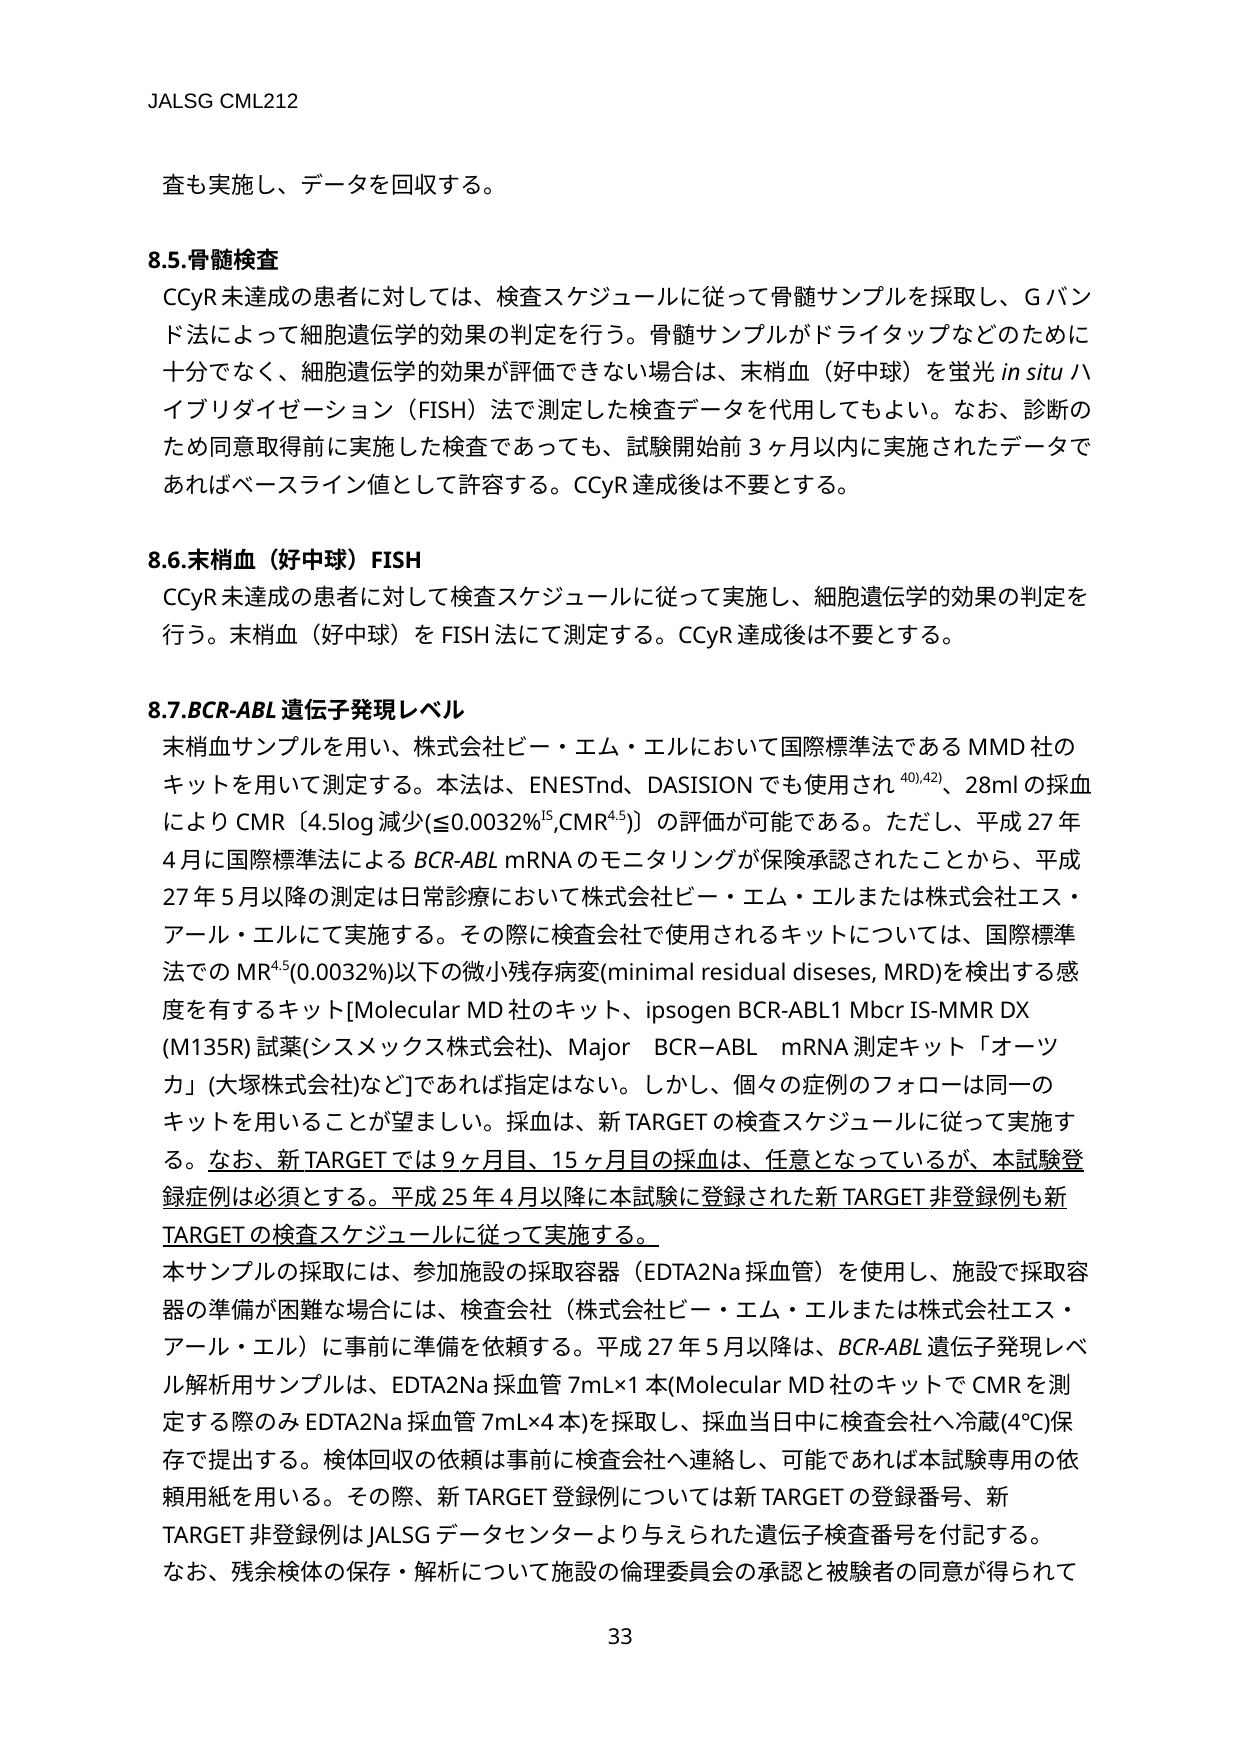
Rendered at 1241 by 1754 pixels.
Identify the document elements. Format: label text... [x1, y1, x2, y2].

subtitle 8.5.骨髄検査 [148, 239, 1092, 277]
text 本サンプルの採取には、参加施設の採取容器（EDTA2Na採血管）を使用し、施設で採取容器の準備が困難な場合には、検査会社（株式会社ビー・エム・エルまたは株式会社エス・アール・エル）に事前に準備を依頼する。平成27年5月以降は、BCR-ABL遺伝子発現レベル解析用サンプルは、EDTA2Na採血管 7mL×1本(Molecular MD社のキットでCMRを測定する際のみEDTA2Na採血管 7mL×4本)を採取し、採血当日中に検査会社へ冷蔵(4℃)保存で提出する。検体回収の依頼は事前に検査会社へ連絡し、可能であれば本試験専用の依頼用紙を用いる。その際、新TARGET登録例については新TARGETの登録番号、新TARGET非登録例はJALSGデータセンターより与えられた遺伝子検査番号を付記する。 [162, 1252, 1092, 1552]
subtitle 8.6.末梢血（好中球）FISH [148, 539, 1092, 577]
text CCyR未達成の患者に対して検査スケジュールに従って実施し、細胞遺伝学的効果の判定を行う。末梢血（好中球）をFISH法にて測定する。CCyR達成後は不要とする。 [162, 577, 1092, 652]
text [162, 1552, 1092, 1589]
text CCyR未達成の患者に対しては、検査スケジュールに従って骨髄サンプルを採取し、Gバンド法によって細胞遺伝学的効果の判定を行う。骨髄サンプルがドライタップなどのために十分でなく、細胞遺伝学的効果が評価できない場合は、末梢血（好中球）を蛍光 in situ ハイブリダイゼーション（FISH）法で測定した検査データを代用してもよい。なお、診断のため同意取得前に実施した検査であっても、試験開始前 3ヶ月以内に実施されたデータであればベースライン値として許容する。CCyR達成後は不要とする。 [162, 277, 1092, 502]
subtitle 8.7.BCR-ABL遺伝子発現レベル [148, 689, 1092, 727]
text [162, 164, 1092, 202]
text 末梢血サンプルを用い、株式会社ビー・エム・エルにおいて国際標準法であるMMD社のキットを用いて測定する。本法は、ENESTnd、DASISIONでも使用され40),42)、28mlの採血によりCMR〔4.5log減少(≦0.0032%IS,CMR4.5)〕の評価が可能である。ただし、平成27年4月に国際標準法によるBCR-ABL mRNAのモニタリングが保険承認されたことから、平成27年5月以降の測定は日常診療において株式会社ビー・エム・エルまたは株式会社エス・アール・エルにて実施する。その際に検査会社で使用されるキットについては、国際標準法でのMR4.5(0.0032%)以下の微小残存病変(minimal residual diseses, MRD)を検出する感度を有するキット[Molecular MD社のキット、ipsogen BCR-ABL1 Mbcr IS-MMR DX (M135R) 試薬(シスメックス株式会社)、Major BCR−ABL mRNA測定キット「オーツカ」(大塚株式会社)など]であれば指定はない。しかし、個々の症例のフォローは同一のキットを用いることが望ましい。採血は、新TARGETの検査スケジュールに従って実施する。なお、新TARGETでは9ヶ月目、15ヶ月目の採血は、任意となっているが、本試験登録症例は必須とする。平成25年4月以降に本試験に登録された新TARGET非登録例も新TARGETの検査スケジュールに従って実施する。 [162, 727, 1092, 1252]
